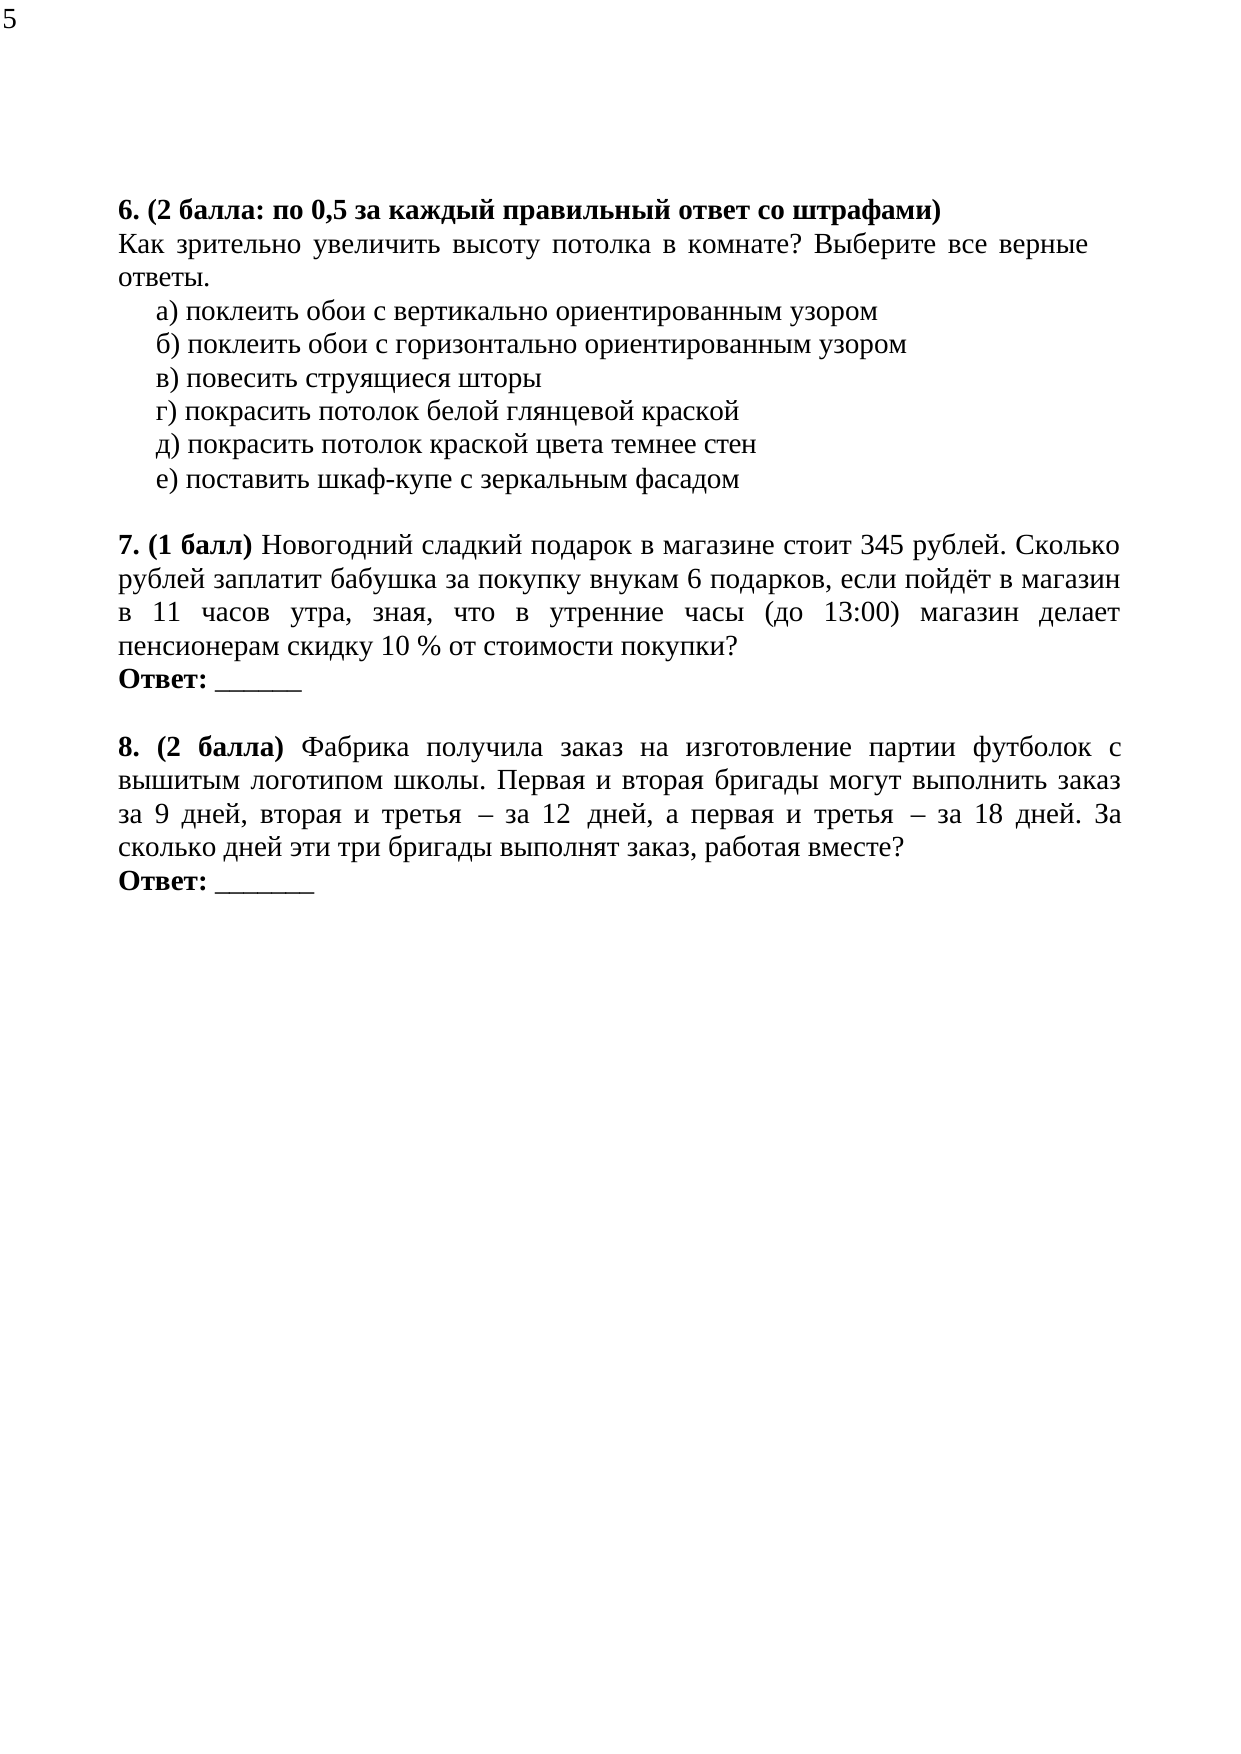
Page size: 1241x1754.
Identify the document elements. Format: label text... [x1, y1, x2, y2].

subtitle г) покрасить потолок белой глянцевой краской [156, 394, 1137, 427]
text Ответ: _______ [118, 863, 1137, 896]
list (2 балла) Фабрика получила заказ на изготовление партии футболок с вышитым логотипом школы. Первая и вторая бригады могут выполнить заказ за 9 дней, вторая и третья – за 12 дней, а первая и третья – за 18 дней. За сколько дней эти три бригады выполнят заказ, работая вместе? [118, 729, 1122, 863]
text Как зрительно увеличить высоту потолка в комнате? Выберите все верные ответы. [118, 226, 1137, 293]
list (1 балл) Новогодний сладкий подарок в магазине стоит 345 рублей. Сколько рублей заплатит бабушка за покупку внукам 6 подарков, если пойдёт в магазин в 11 часов утра, зная, что в утренние часы (до 13:00) магазин делает пенсионерам скидку 10 % от стоимости покупки? [118, 527, 1122, 661]
text б) поклеить обои c горизонтально ориентированным узором в) повесить струящиеся шторы [156, 327, 930, 394]
subtitle (2 балла: по 0,5 за каждый правильный ответ со штрафами) [118, 192, 1137, 226]
text д) покрасить потолок краской цвета темнее стен [156, 427, 1137, 460]
subtitle е) поставить шкаф-купе с зеркальным фасадом [156, 461, 1137, 494]
text Ответ: ______ [118, 662, 1137, 695]
text а) поклеить обои c вертикально ориентированным узором [156, 293, 930, 326]
